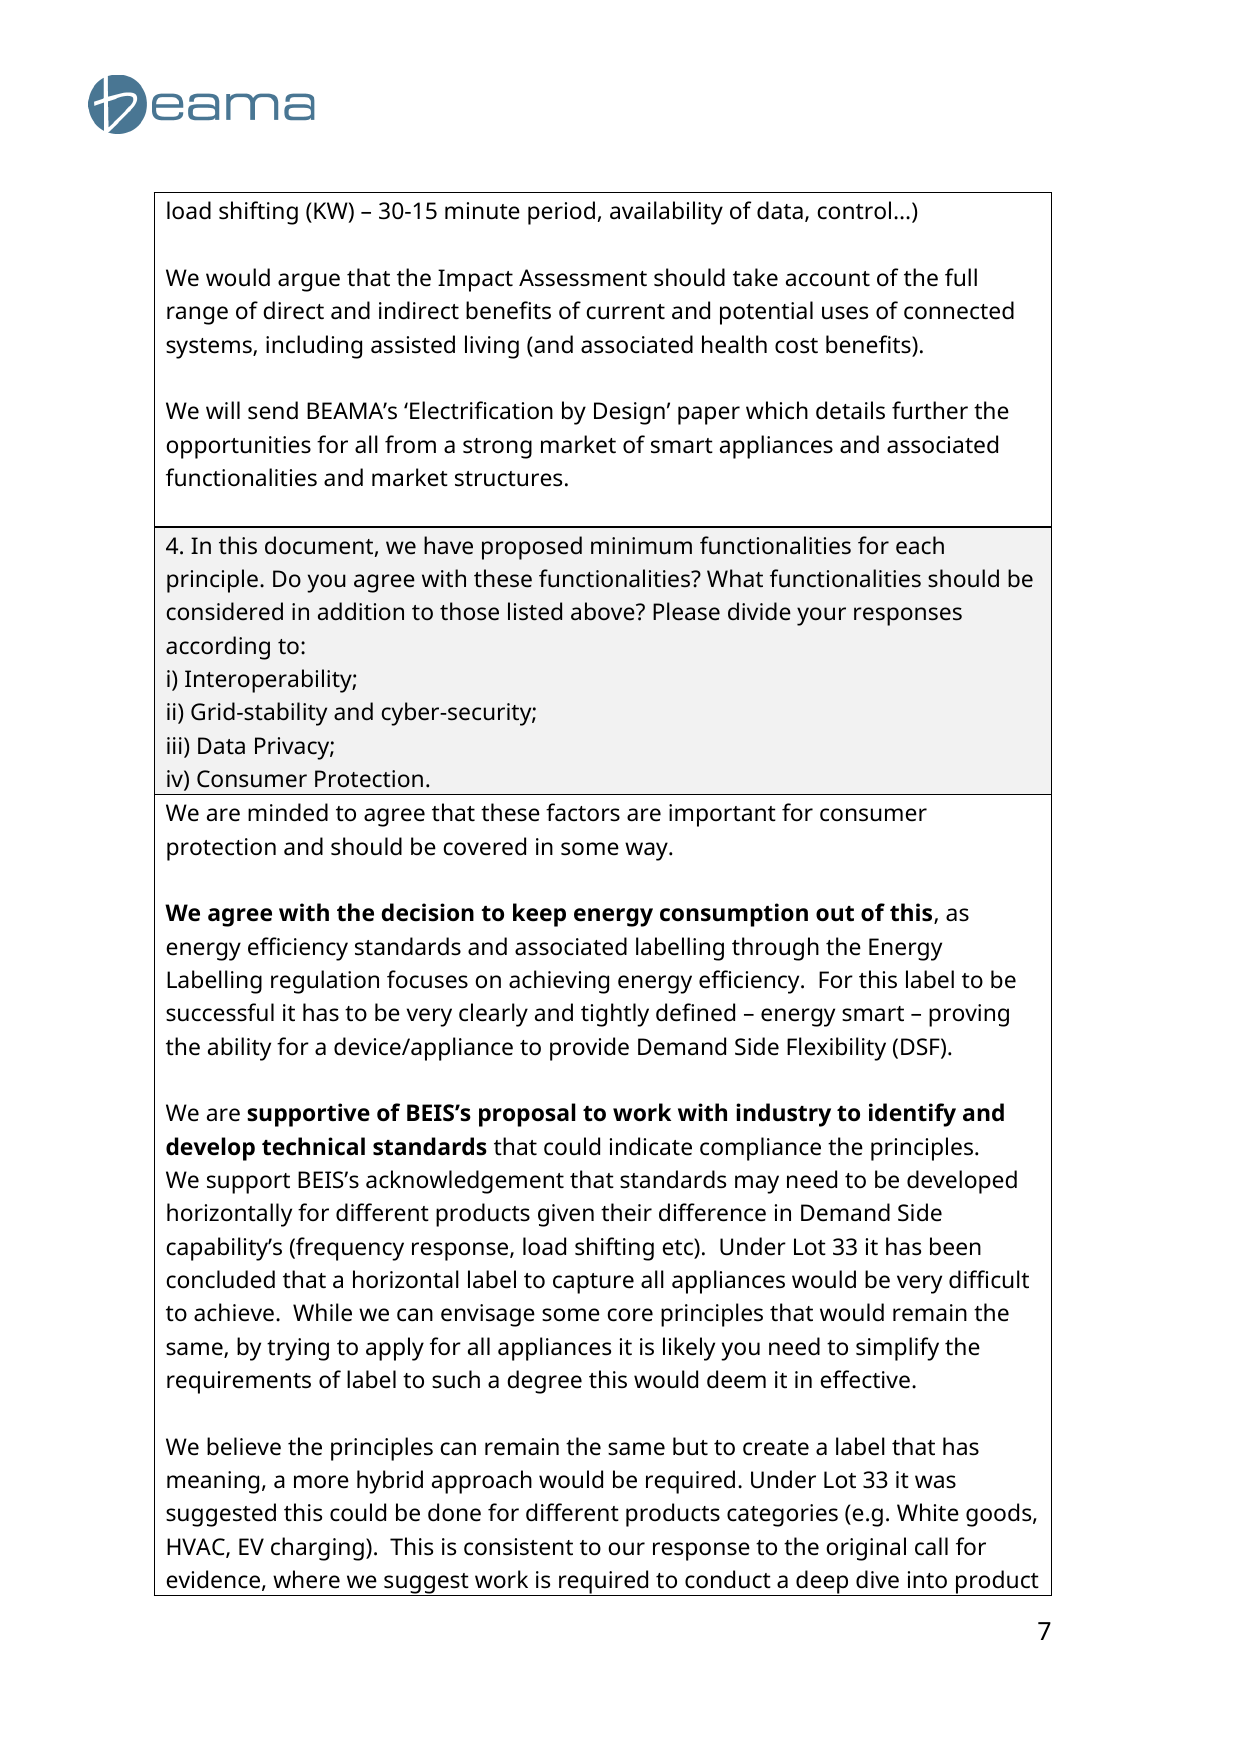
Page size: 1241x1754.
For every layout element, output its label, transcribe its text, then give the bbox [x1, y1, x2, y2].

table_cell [155, 795, 1051, 1595]
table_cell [155, 193, 1051, 526]
table_cell 4. In this document, we have proposed minimum functionalities for each principle. Do you agree with these functionalities? What functionalities should be considered in addition to those listed above? Please divide your responses according to: i) Interoperability; ii) Grid-stability and cyber-security; iii) Data Privacy; iv) Consumer Protection. [155, 528, 1051, 794]
picture [88, 75, 315, 134]
